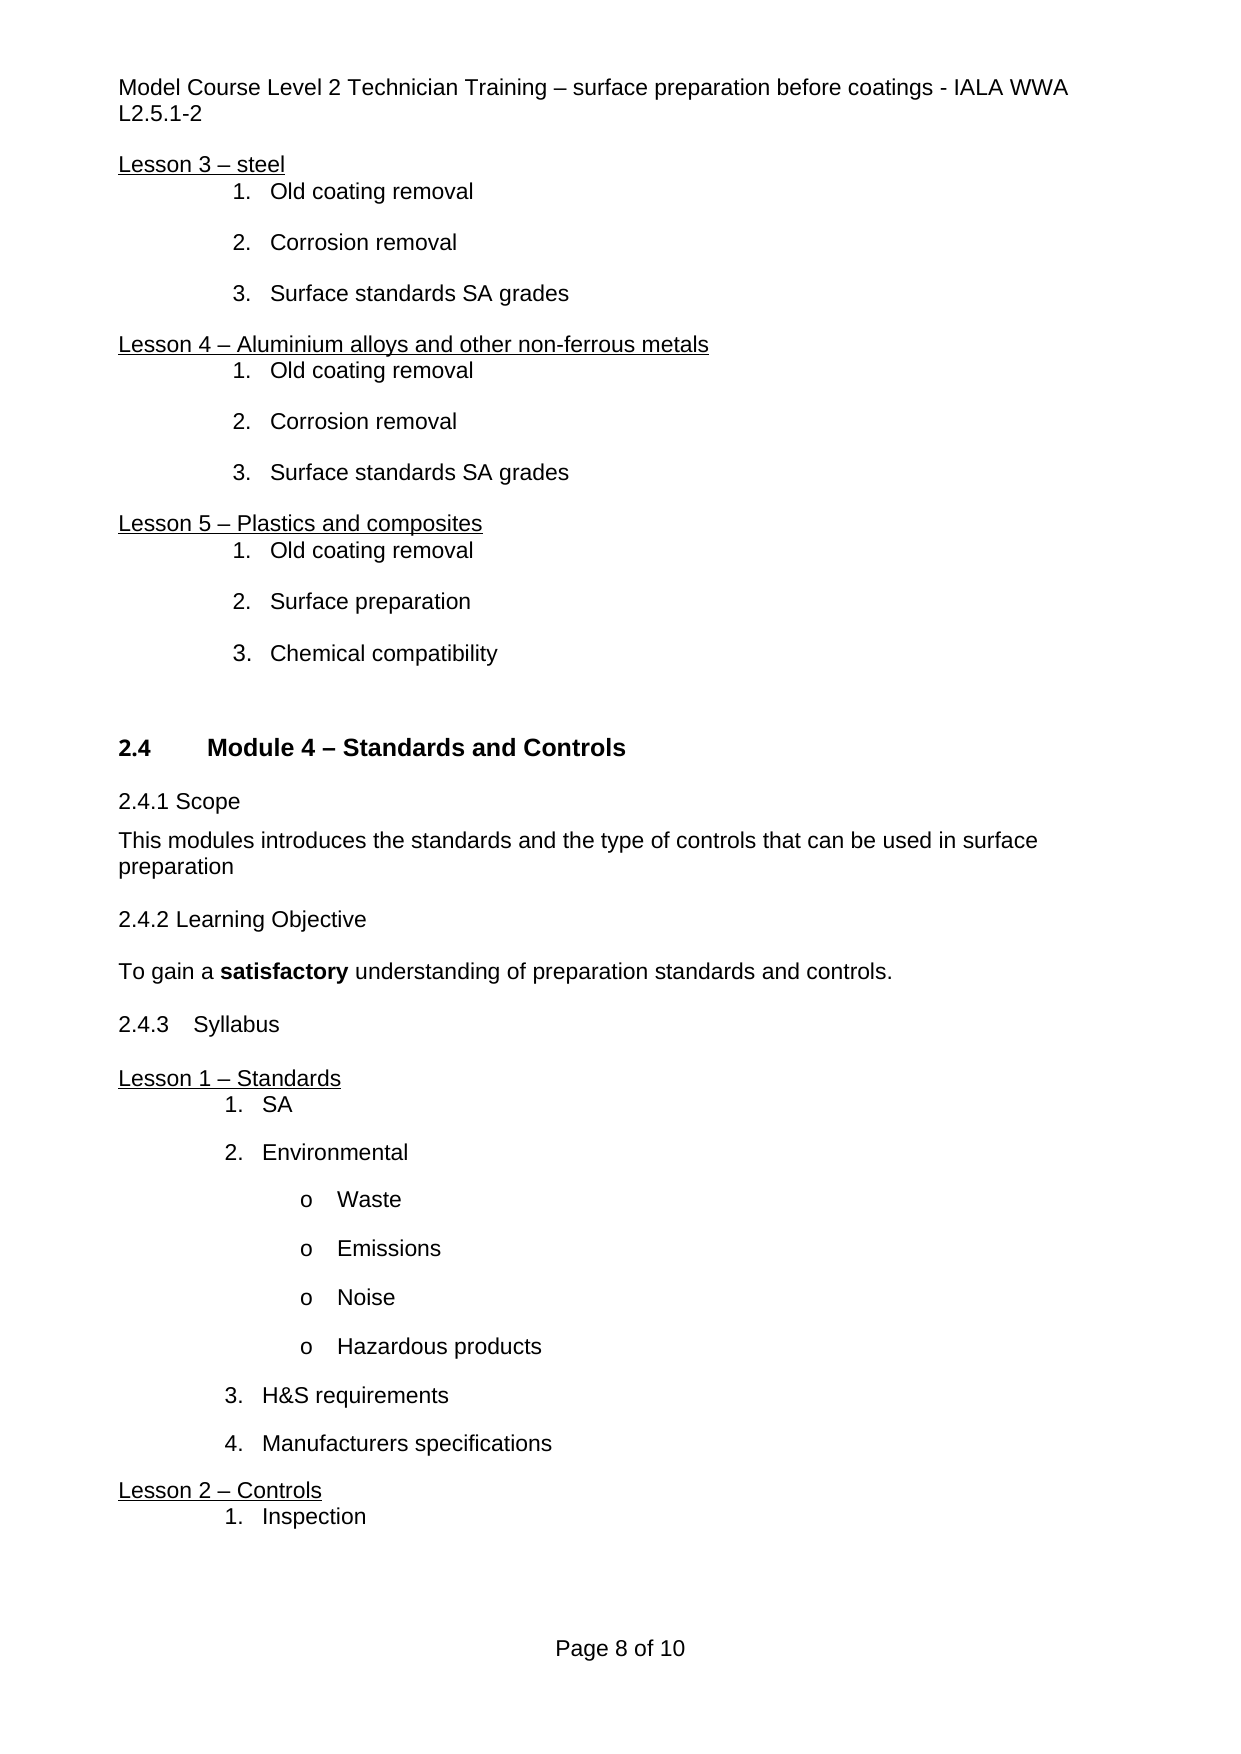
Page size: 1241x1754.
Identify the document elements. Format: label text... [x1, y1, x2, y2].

text This modules introduces the standards and the type of controls that can be used in surface preparation [118, 827, 1122, 879]
list H&S requirements [224, 1382, 1122, 1409]
list Waste [299, 1186, 1122, 1214]
list Surface standards SA grades [232, 280, 1122, 306]
text Lesson 4 – Aluminium alloys and other non-ferrous metals [118, 331, 1122, 357]
subtitle Module 4 – Standards and Controls [118, 731, 1122, 763]
list Hazardous products [299, 1333, 1122, 1362]
list Old coating removal [232, 537, 1122, 563]
text Lesson 3 – steel [118, 151, 1122, 178]
list Chemical compatibility [232, 639, 1122, 666]
text Lesson 2 – Controls [118, 1477, 1122, 1503]
list Corrosion removal [232, 229, 1122, 255]
text 2.4.3 Syllabus [118, 1011, 1122, 1037]
list Environmental [224, 1138, 1122, 1165]
list Corrosion removal [232, 408, 1122, 435]
text To gain a satisfactory understanding of preparation standards and controls. [118, 958, 1122, 985]
list Noise [299, 1284, 1122, 1312]
list Inspection [224, 1503, 1122, 1529]
list Emissions [299, 1235, 1122, 1263]
text Lesson 5 – Plastics and composites [118, 510, 1122, 537]
list Old coating removal [232, 178, 1122, 204]
list Manufacturers specifications [224, 1429, 1122, 1456]
text 2.4.2 Learning Objective [118, 906, 1122, 932]
list SA [224, 1091, 1122, 1118]
list Surface preparation [232, 588, 1122, 614]
list Surface standards SA grades [232, 459, 1122, 486]
list Old coating removal [232, 357, 1122, 384]
subtitle 2.4.1 Scope [118, 788, 1122, 814]
text Lesson 1 – Standards [118, 1065, 1122, 1091]
